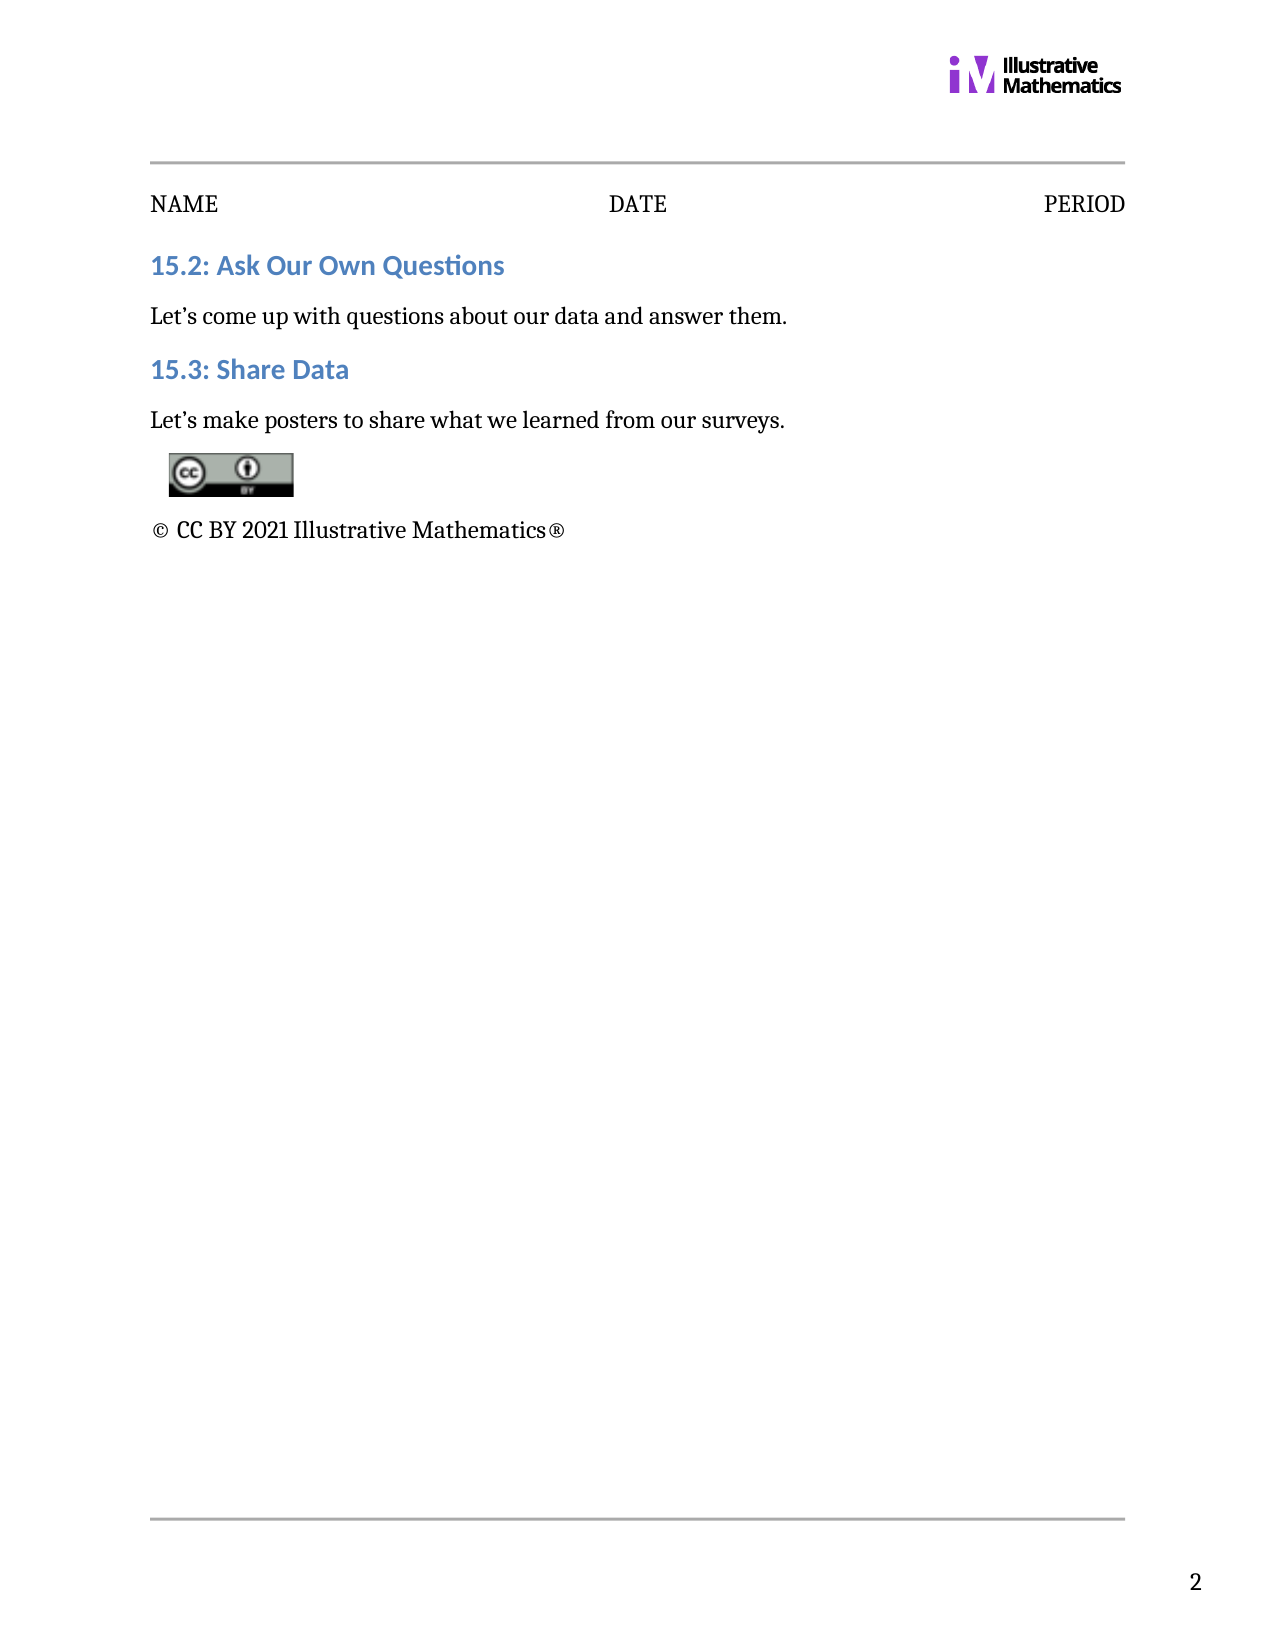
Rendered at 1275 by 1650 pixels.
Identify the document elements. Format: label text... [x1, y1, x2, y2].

subtitle 15.3: Share Data [150, 351, 1125, 387]
text Let’s come up with questions about our data and answer them. [150, 302, 1125, 331]
picture [949, 55, 1121, 93]
text © CC BY 2021 Illustrative Mathematics® [150, 516, 1125, 544]
text Let’s make posters to share what we learned from our surveys. [150, 406, 1125, 434]
subtitle 15.2: Ask Our Own Questions [150, 247, 1125, 283]
picture [168, 453, 294, 497]
